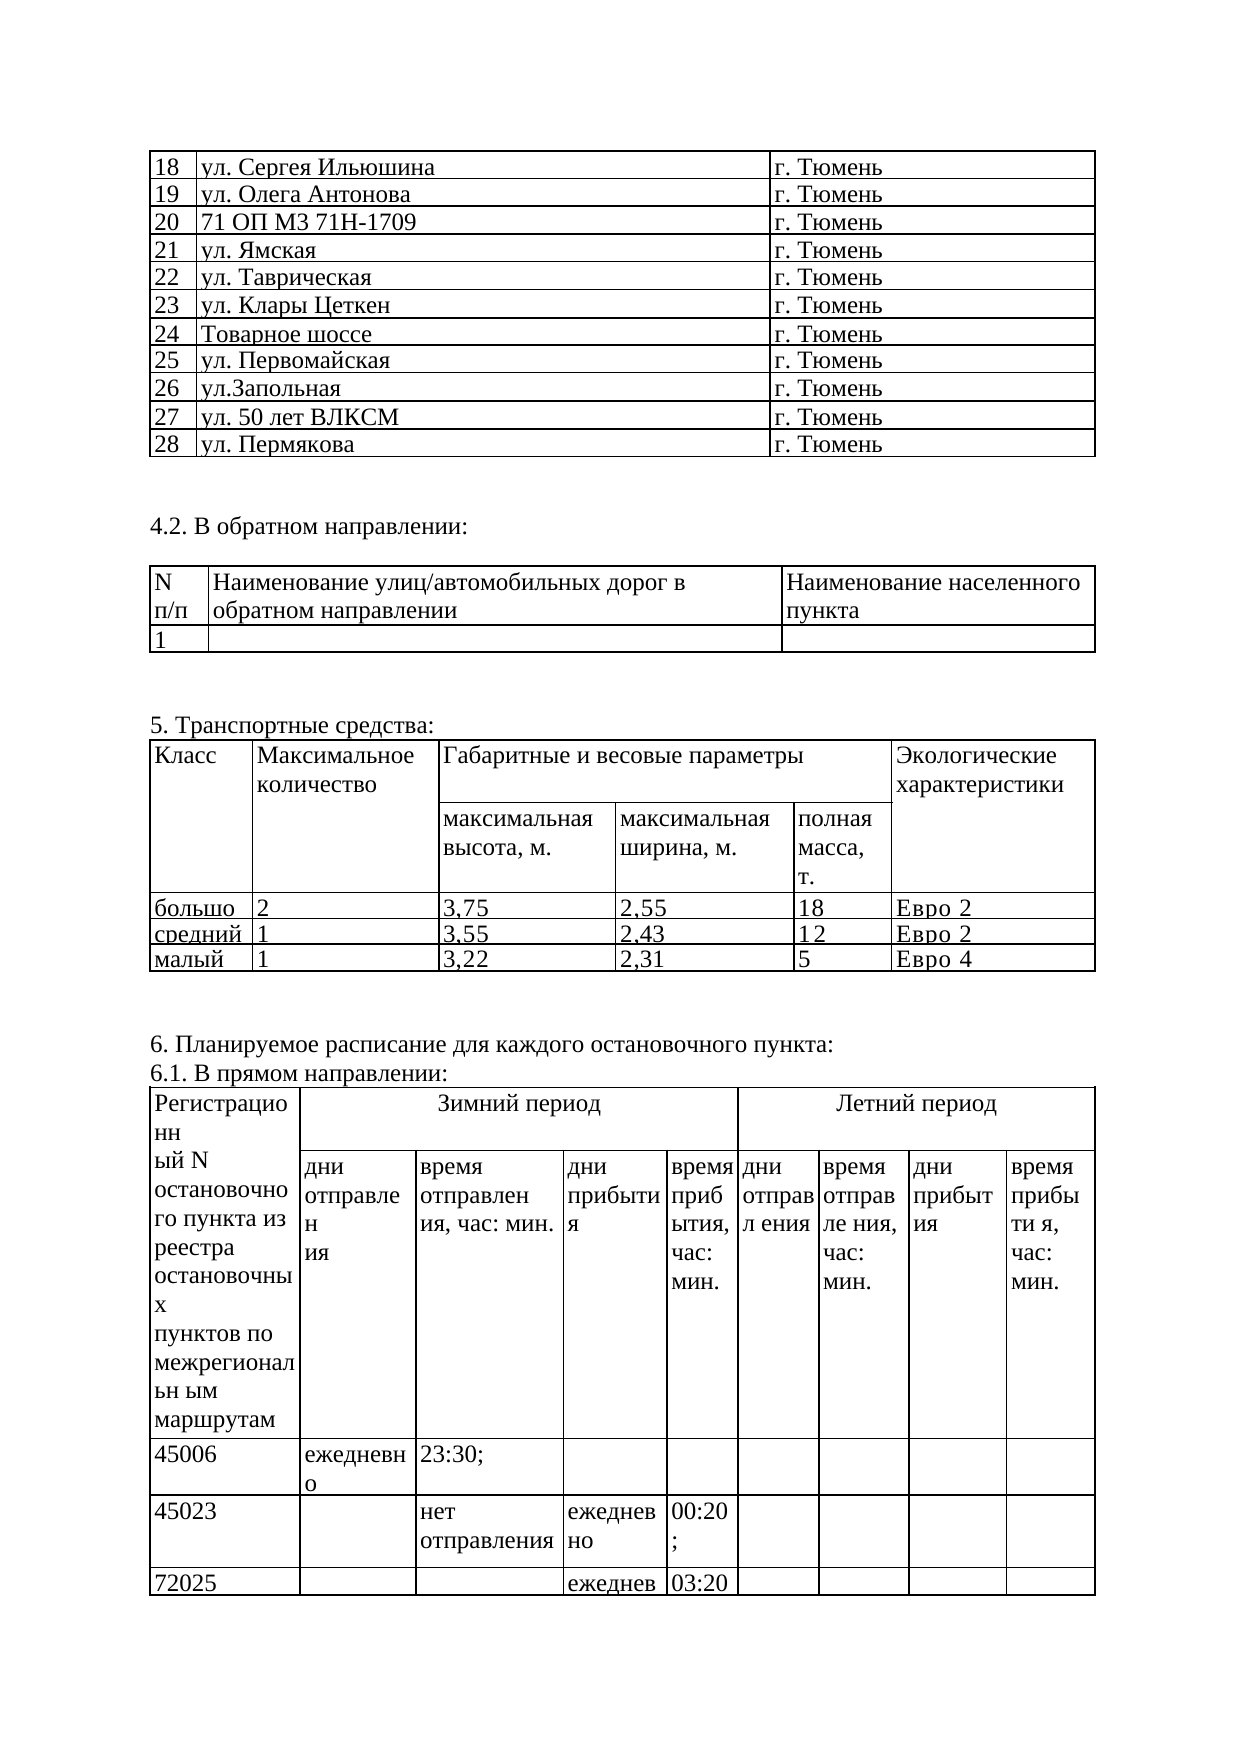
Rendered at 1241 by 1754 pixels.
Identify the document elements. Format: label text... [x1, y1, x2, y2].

table_cell Евро 2 [892, 919, 1094, 943]
table_header Экологические характеристики [892, 741, 1094, 892]
table_cell [301, 1568, 415, 1594]
table_cell [668, 1439, 737, 1494]
table_cell г. Тюмень [771, 262, 1094, 288]
table_cell 2 [253, 893, 438, 917]
table_cell 23 [151, 290, 196, 317]
table_cell ежедневно [301, 1439, 415, 1494]
table_cell 20 [151, 207, 196, 233]
table_cell малый [151, 945, 252, 970]
table_cell Евро 2 [892, 893, 1094, 917]
table_cell нет отправления [417, 1496, 563, 1567]
table_cell г. Тюмень [771, 430, 1094, 456]
table_cell ул. Сергея Ильюшина [197, 152, 769, 178]
table_cell 28 [151, 430, 196, 456]
table_cell г. Тюмень [771, 402, 1094, 428]
table_cell г. Тюмень [771, 152, 1094, 178]
table_header Регистрационн ый N остановочного пункта из реестра остановочных пунктов по межрегиональн ым маршрутам регулярных перевозок [151, 1088, 299, 1437]
table_cell [209, 626, 781, 651]
table_cell Евро 4 [892, 945, 1094, 970]
table_cell [820, 1568, 908, 1594]
table_cell г. Тюмень [771, 346, 1094, 372]
table_header Наименование населенного пункта [783, 567, 1094, 624]
table_cell [910, 1568, 1006, 1594]
table_cell 18 [151, 152, 196, 178]
table_cell 18 [795, 893, 891, 917]
text 4.2. В обратном направлении: [150, 511, 1090, 540]
table_header N п/п [151, 567, 208, 624]
table_cell ул. Ямская [197, 235, 769, 261]
table_cell 19 [151, 179, 196, 205]
table_cell средний [151, 919, 252, 943]
table_cell ул. Первомайская [197, 346, 769, 372]
table_cell 2,43 [616, 919, 793, 943]
table_cell г. Тюмень [771, 179, 1094, 205]
table_cell ежедневно [564, 1568, 666, 1594]
table_cell дни отправл ения [739, 1151, 818, 1437]
table_header Габаритные и весовые параметры [440, 741, 891, 802]
table_cell дни прибытия [910, 1151, 1006, 1437]
table_header Летний период [739, 1088, 1094, 1149]
table_cell г. Тюмень [771, 319, 1094, 344]
table_cell ул. Таврическая [197, 262, 769, 288]
table_cell [564, 1439, 666, 1494]
table_cell [1007, 1439, 1094, 1494]
table_cell 22 [151, 262, 196, 288]
table_header Наименование улиц/автомобильных дорог в обратном направлении [209, 567, 781, 624]
table_cell 3,55 [440, 919, 615, 943]
table_cell [910, 1496, 1006, 1567]
table_cell [783, 626, 1094, 651]
table_cell [301, 1496, 415, 1567]
table_cell г. Тюмень [771, 207, 1094, 233]
table_cell 24 [151, 319, 196, 344]
table_cell 2,55 [616, 893, 793, 917]
table_cell 23:30; [417, 1439, 563, 1494]
table_cell 27 [151, 402, 196, 428]
text 6. Планируемое расписание для каждого остановочного пункта: [150, 1029, 1090, 1058]
table_cell [1007, 1568, 1094, 1594]
table_cell дни прибыти я [564, 1151, 666, 1437]
table_cell 00:20; [668, 1496, 737, 1567]
table_cell Товарное шоссе [197, 319, 769, 344]
table_cell максимальная высота, м. [440, 803, 615, 892]
table_cell ежедневно [564, 1496, 666, 1567]
table_header Класс [151, 741, 252, 892]
table_header Максимальное количество [253, 741, 438, 892]
table_cell максимальная ширина, м. [616, 803, 793, 892]
table_cell дни отправлен ия [301, 1151, 415, 1437]
table_cell 25 [151, 346, 196, 372]
table_cell г. Тюмень [771, 235, 1094, 261]
table_cell г. Тюмень [771, 290, 1094, 317]
table_cell ул. Клары Цеткен [197, 290, 769, 317]
table_cell [739, 1439, 818, 1494]
table_cell 1 [151, 626, 208, 651]
table_cell [417, 1568, 563, 1594]
table_cell 21 [151, 235, 196, 261]
table_cell [820, 1439, 908, 1494]
table_cell 71 ОП М3 71Н-1709 [197, 207, 769, 233]
table_cell 45023 [151, 1496, 299, 1567]
table_cell ул. Олега Антонова [197, 179, 769, 205]
text 6.1. В прямом направлении: [150, 1058, 1090, 1086]
table_cell 45006 [151, 1439, 299, 1494]
table_cell 2,31 [616, 945, 793, 970]
table_cell ул. 50 лет ВЛКСМ [197, 402, 769, 428]
table_cell полная масса, т. [795, 803, 891, 892]
table_cell 12 [795, 919, 891, 943]
table_cell большой [151, 893, 252, 917]
table_cell ул.Запольная [197, 373, 769, 400]
table_cell г. Тюмень [771, 373, 1094, 400]
table_cell ул. Пермякова [197, 430, 769, 456]
table_cell 1 [253, 919, 438, 943]
table_cell время прибыти я, час: мин. [1007, 1151, 1094, 1437]
table_cell время отправлен ия, час: мин. [417, 1151, 563, 1437]
table_cell 5 [795, 945, 891, 970]
table_header Зимний период [301, 1088, 737, 1149]
table_cell [820, 1496, 908, 1567]
text 5. Транспортные средства: [150, 710, 1090, 739]
table_cell 03:20; [668, 1568, 737, 1594]
table_cell 3,75 [440, 893, 615, 917]
table_cell 72025 [151, 1568, 299, 1594]
table_cell 26 [151, 373, 196, 400]
table_cell 1 [253, 945, 438, 970]
table_cell [1007, 1496, 1094, 1567]
table_cell [910, 1439, 1006, 1494]
table_cell [739, 1568, 818, 1594]
table_cell время отправле ния, час: мин. [820, 1151, 908, 1437]
table_cell время прибытия, час: мин. [668, 1151, 737, 1437]
table_cell 3,22 [440, 945, 615, 970]
table_cell [739, 1496, 818, 1567]
